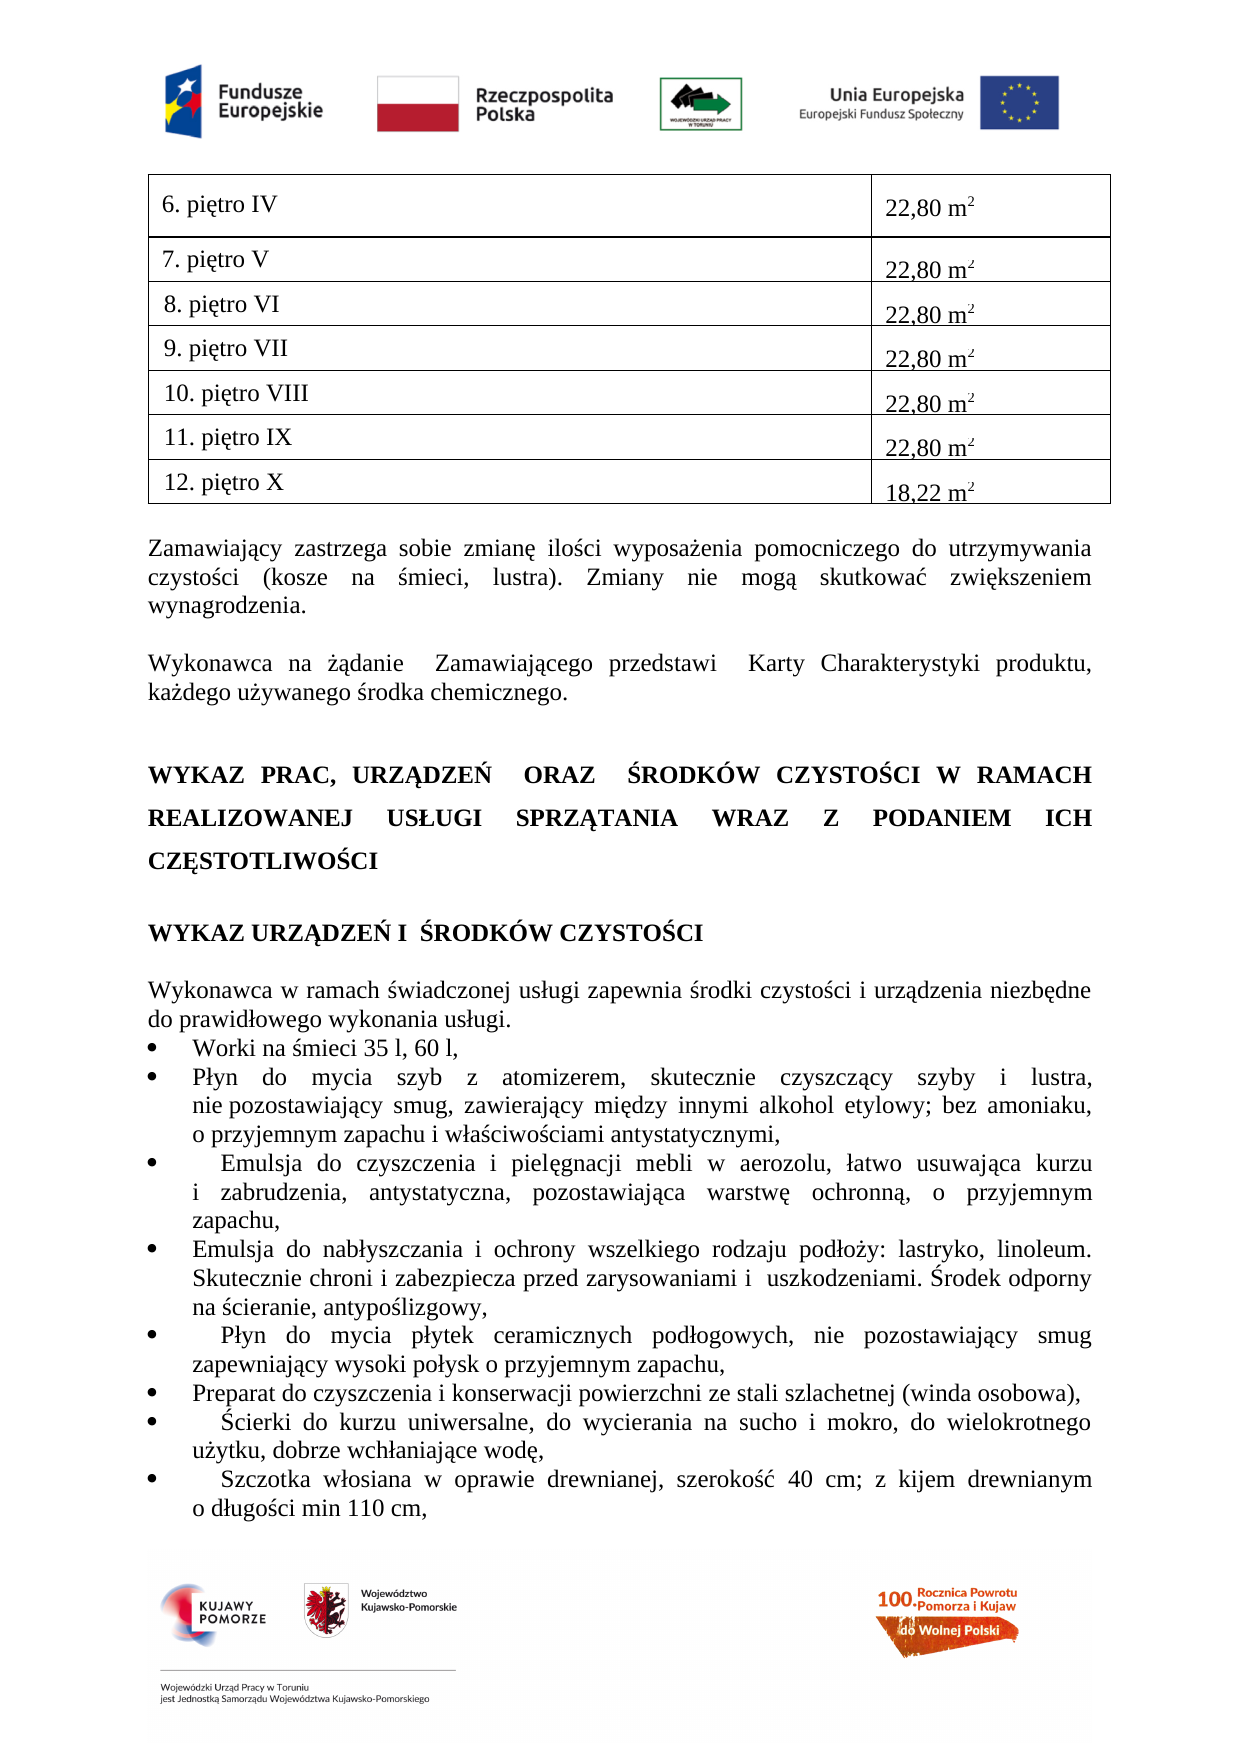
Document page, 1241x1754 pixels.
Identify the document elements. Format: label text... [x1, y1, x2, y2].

table_cell 22,80 m2 [872, 415, 1110, 459]
text WYKAZ URZĄDZEŃ I ŚRODKÓW CZYSTOŚCI [148, 918, 1093, 947]
table_cell 10. piętro VIII [149, 371, 871, 414]
picture [147, 47, 1092, 157]
list Worki na śmieci 35 l, 60 l, [148, 1033, 1093, 1062]
text Wykonawca na żądanie Zamawiającego przedstawi Karty Charakterystyki produktu, każdego używanego środka chemicznego. [148, 648, 1093, 706]
table_cell 22,80 m2 [872, 175, 1110, 236]
table_cell 22,80 m2 [872, 371, 1110, 414]
text Płyn do mycia płytek ceramicznych podłogowych, nie pozostawiający smug zapewniający wysoki połysk o przyjemnym zapachu, [148, 1321, 1093, 1378]
table_cell 22,80 m2 [872, 282, 1110, 325]
text Zamawiający zastrzega sobie zmianę ilości wyposażenia pomocniczego do utrzymywania czystości (kosze na śmieci, lustra). Zmiany nie mogą skutkować zwiększeniem wynagrodzenia. [148, 533, 1093, 619]
table_cell 7. piętro V [149, 238, 871, 281]
text Szczotka włosiana w oprawie drewnianej, szerokość 40 cm; z kijem drewnianym o długości min 110 cm, [148, 1464, 1093, 1522]
picture [147, 1549, 1092, 1743]
table_cell 18,22 m2 [872, 460, 1110, 503]
list Emulsja do nabłyszczania i ochrony wszelkiego rodzaju podłoży: lastryko, linoleum. Skutecznie chroni i zabezpiecza przed zarysowaniami i uszkodzeniami. Środek odporny na ścieranie, antypoślizgowy, [148, 1234, 1093, 1321]
list Płyn do mycia szyb z atomizerem, skutecznie czyszczący szyby i lustra, nie pozostawiający smug, zawierający między innymi alkohol etylowy; bez amoniaku, o przyjemnym zapachu i właściwościami antystatycznymi, [148, 1062, 1093, 1148]
list Preparat do czyszczenia i konserwacji powierzchni ze stali szlachetnej (winda osobowa), [148, 1378, 1093, 1407]
text Emulsja do czyszczenia i pielęgnacji mebli w aerozolu, łatwo usuwająca kurzu i zabrudzenia, antystatyczna, pozostawiająca warstwę ochronną, o przyjemnym zapachu, [148, 1148, 1093, 1234]
table_cell 6. piętro IV [149, 175, 871, 236]
text Wykonawca w ramach świadczonej usługi zapewnia środki czystości i urządzenia niezbędne do prawidłowego wykonania usługi. [148, 976, 1093, 1033]
table_cell 11. piętro IX [149, 415, 871, 459]
text WYKAZ PRAC, URZĄDZEŃ ORAZ ŚRODKÓW CZYSTOŚCI W RAMACH REALIZOWANEJ USŁUGI SPRZĄTANIA WRAZ Z PODANIEM ICH CZĘSTOTLIWOŚCI [148, 760, 1093, 875]
table_cell 22,80 m2 [872, 238, 1110, 281]
table_cell 22,80 m2 [872, 326, 1110, 370]
text Ścierki do kurzu uniwersalne, do wycierania na sucho i mokro, do wielokrotnego użytku, dobrze wchłaniające wodę, [148, 1407, 1093, 1464]
table_cell 9. piętro VII [149, 326, 871, 370]
table_cell 12. piętro X [149, 460, 871, 503]
table_cell 8. piętro VI [149, 282, 871, 325]
